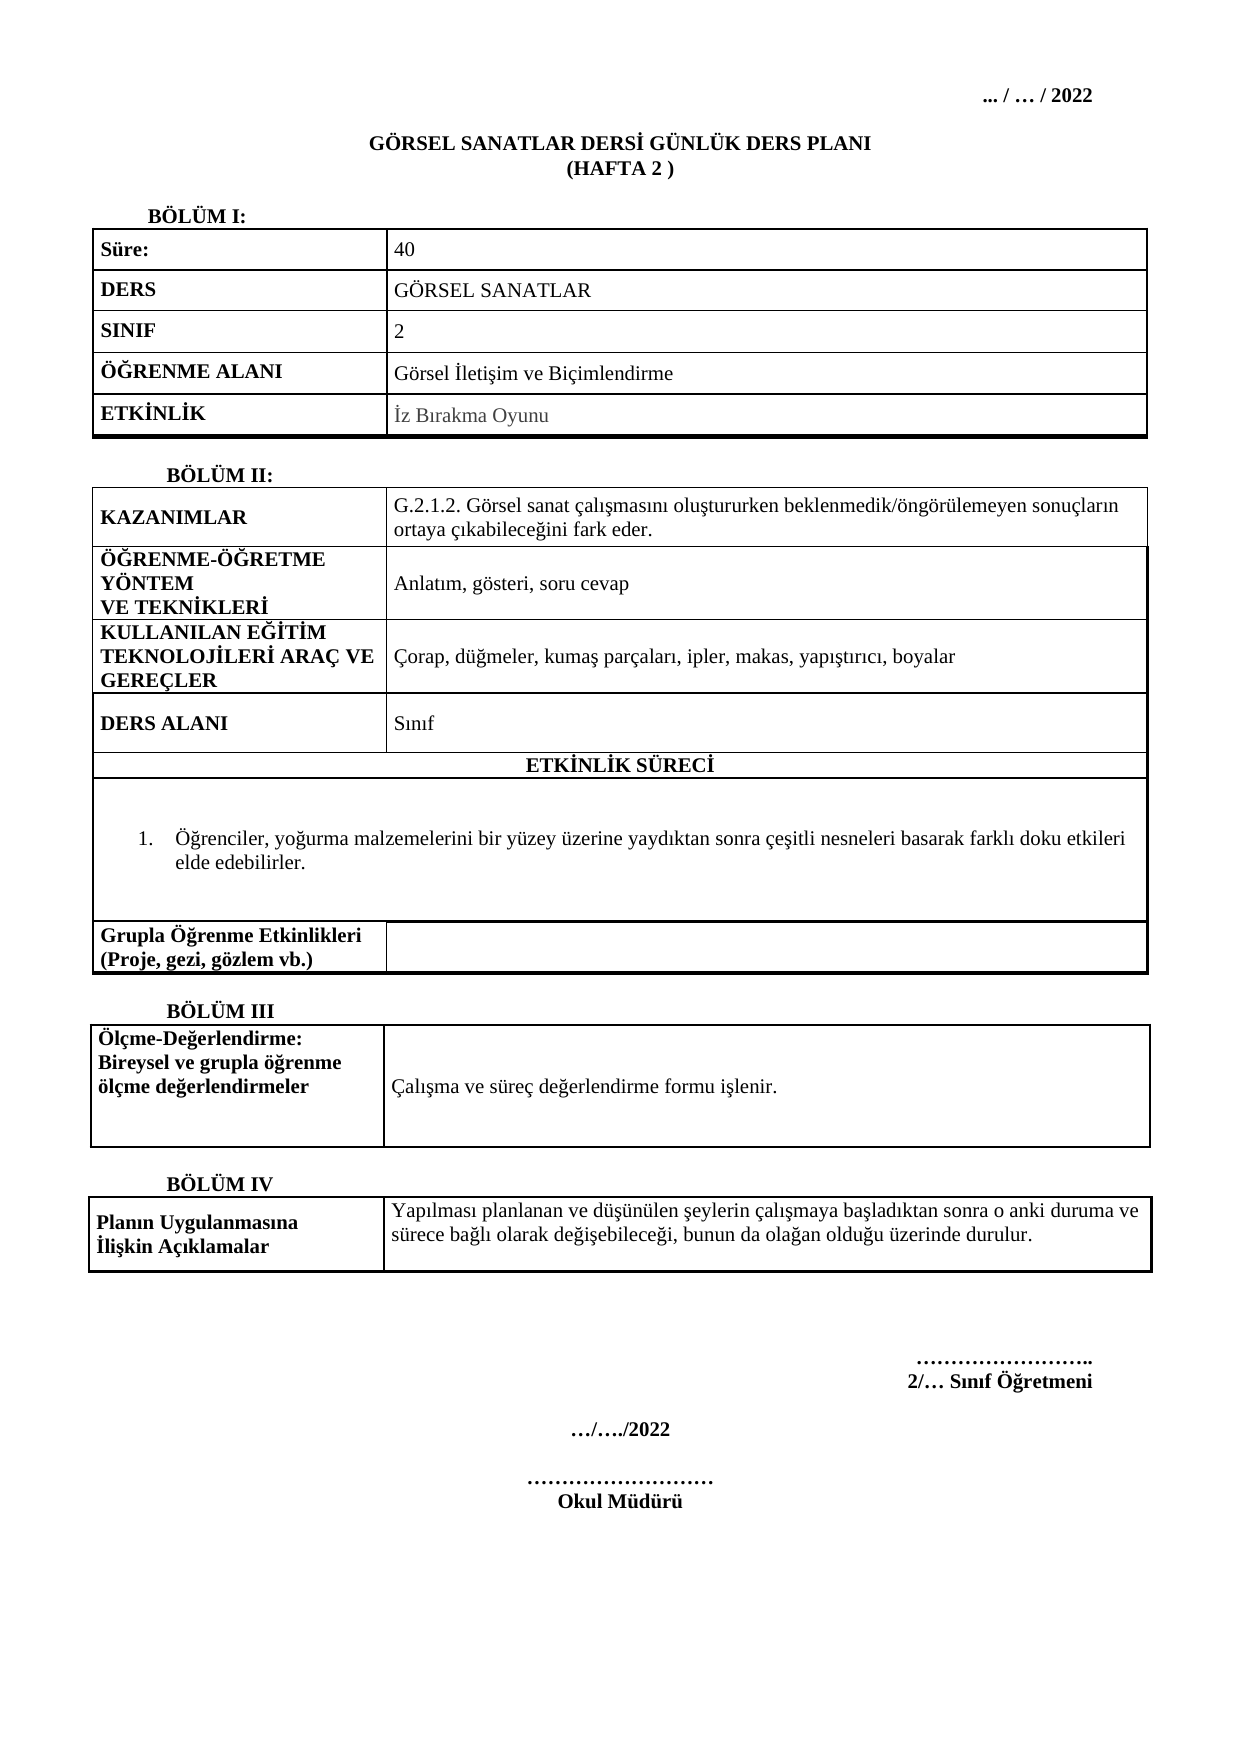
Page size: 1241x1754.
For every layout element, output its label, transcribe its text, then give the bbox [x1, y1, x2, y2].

table_cell DERS ALANI [94, 694, 386, 752]
table_header Planın Uygulanmasına İlişkin Açıklamalar [90, 1198, 383, 1270]
table_cell İz Bırakma Oyunu [388, 395, 1146, 434]
text ……………………… [148, 1465, 1093, 1489]
table_cell DERS [94, 271, 386, 310]
table_header 40 [388, 230, 1146, 269]
table_cell KULLANILAN EĞİTİM TEKNOLOJİLERİ ARAÇ VE GEREÇLER [93, 620, 386, 692]
table_header Yapılması planlanan ve düşünülen şeylerin çalışmaya başladıktan sonra o anki duruma ve sürece bağlı olarak değişebileceği, bunun da olağan olduğu üzerinde durulur. [385, 1198, 1150, 1270]
table_header KAZANIMLAR [93, 488, 386, 546]
table_cell [387, 923, 1146, 971]
table_cell Görsel İletişim ve Biçimlendirme [388, 353, 1146, 393]
table_cell ÖĞRENME-ÖĞRETME YÖNTEM VE TEKNİKLERİ [93, 547, 386, 619]
table_cell ETKİNLİK SÜRECİ [94, 753, 1146, 777]
table_header Süre: [94, 230, 386, 269]
subtitle BÖLÜM III [148, 999, 1093, 1023]
table_cell Grupla Öğrenme Etkinlikleri (Proje, gezi, gözlem vb.) [94, 922, 386, 971]
table_cell Çorap, düğmeler, kumaş parçaları, ipler, makas, yapıştırıcı, boyalar [387, 620, 1146, 692]
table_cell ÖĞRENME ALANI [94, 353, 386, 393]
table_cell SINIF [94, 311, 386, 352]
text BÖLÜM I: [148, 203, 1093, 228]
text …/…./2022 [148, 1417, 1093, 1441]
table_cell GÖRSEL SANATLAR [388, 271, 1146, 310]
text BÖLÜM II: [148, 463, 1093, 487]
table_header Ölçme-Değerlendirme: Bireysel ve grupla öğrenme ölçme değerlendirmeler [92, 1026, 383, 1146]
table_cell Öğrenciler, yoğurma malzemelerini bir yüzey üzerine yaydıktan sonra çeşitli nesneleri basarak farklı doku etkileri elde edebilirler. [94, 779, 1146, 920]
table_header Çalışma ve süreç değerlendirme formu işlenir. [385, 1026, 1149, 1146]
table_header G.2.1.2. Görsel sanat çalışmasını oluştururken beklenmedik/öngörülemeyen sonuçların ortaya çıkabileceğini fark eder. [387, 488, 1147, 546]
text …………………….. [148, 1344, 1093, 1369]
subtitle BÖLÜM IV [148, 1172, 1093, 1196]
table_cell Anlatım, gösteri, soru cevap [387, 547, 1146, 619]
table_cell 2 [388, 311, 1146, 352]
table_cell ETKİNLİK [94, 395, 386, 434]
text 2/… Sınıf Öğretmeni [148, 1369, 1093, 1393]
text (HAFTA 2 ) [148, 155, 1093, 179]
text GÖRSEL SANATLAR DERSİ GÜNLÜK DERS PLANI [148, 131, 1093, 155]
text ... / … / 2022 [148, 83, 1093, 107]
table_cell Sınıf [387, 694, 1146, 752]
text Okul Müdürü [148, 1489, 1093, 1513]
